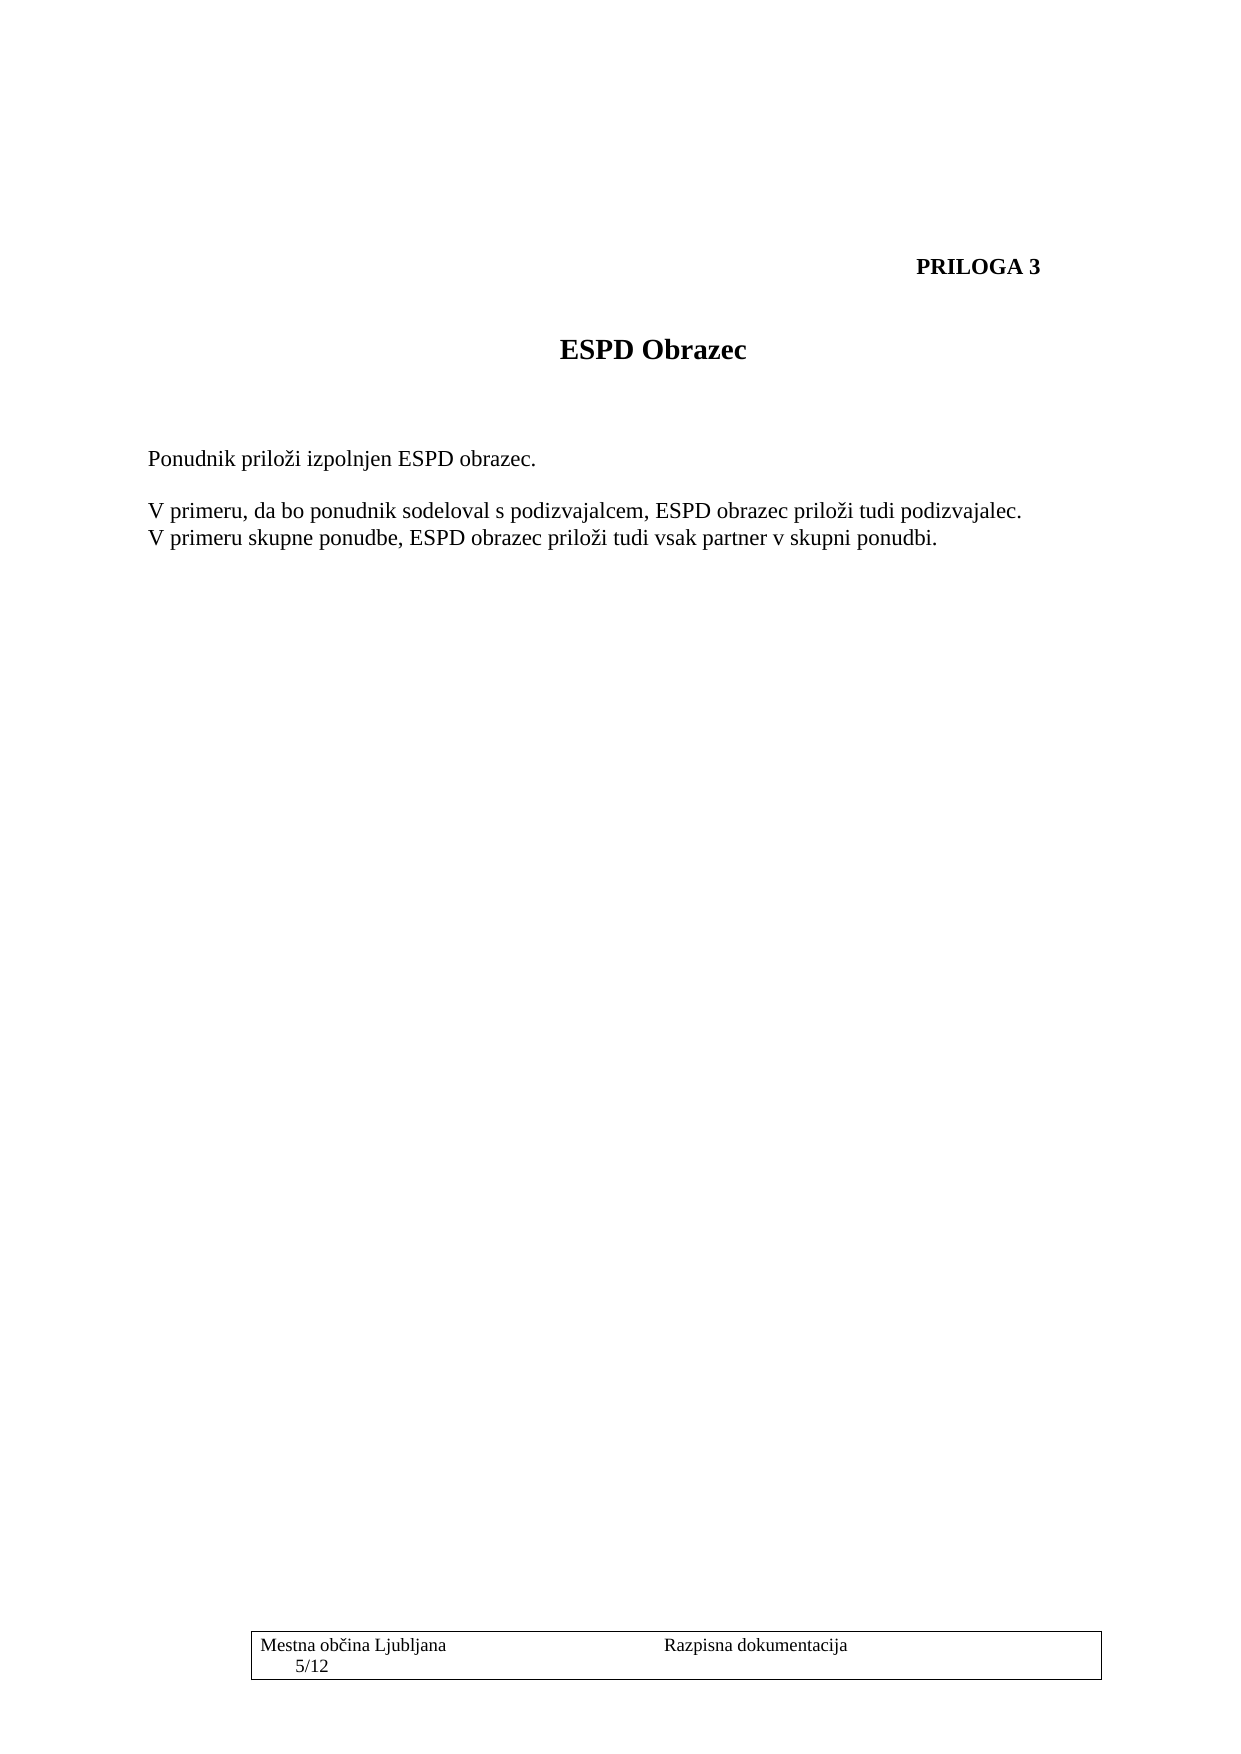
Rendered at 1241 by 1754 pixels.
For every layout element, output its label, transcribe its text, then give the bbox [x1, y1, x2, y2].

text Ponudnik priloži izpolnjen ESPD obrazec. [148, 445, 1040, 471]
text ESPD Obrazec [148, 332, 1040, 366]
text V primeru, da bo ponudnik sodeloval s podizvajalcem, ESPD obrazec priloži tudi podizvajalec. [148, 497, 1040, 524]
text V primeru skupne ponudbe, ESPD obrazec priloži tudi vsak partner v skupni ponudbi. [148, 524, 1040, 550]
text PRILOGA 3 [148, 253, 1040, 279]
